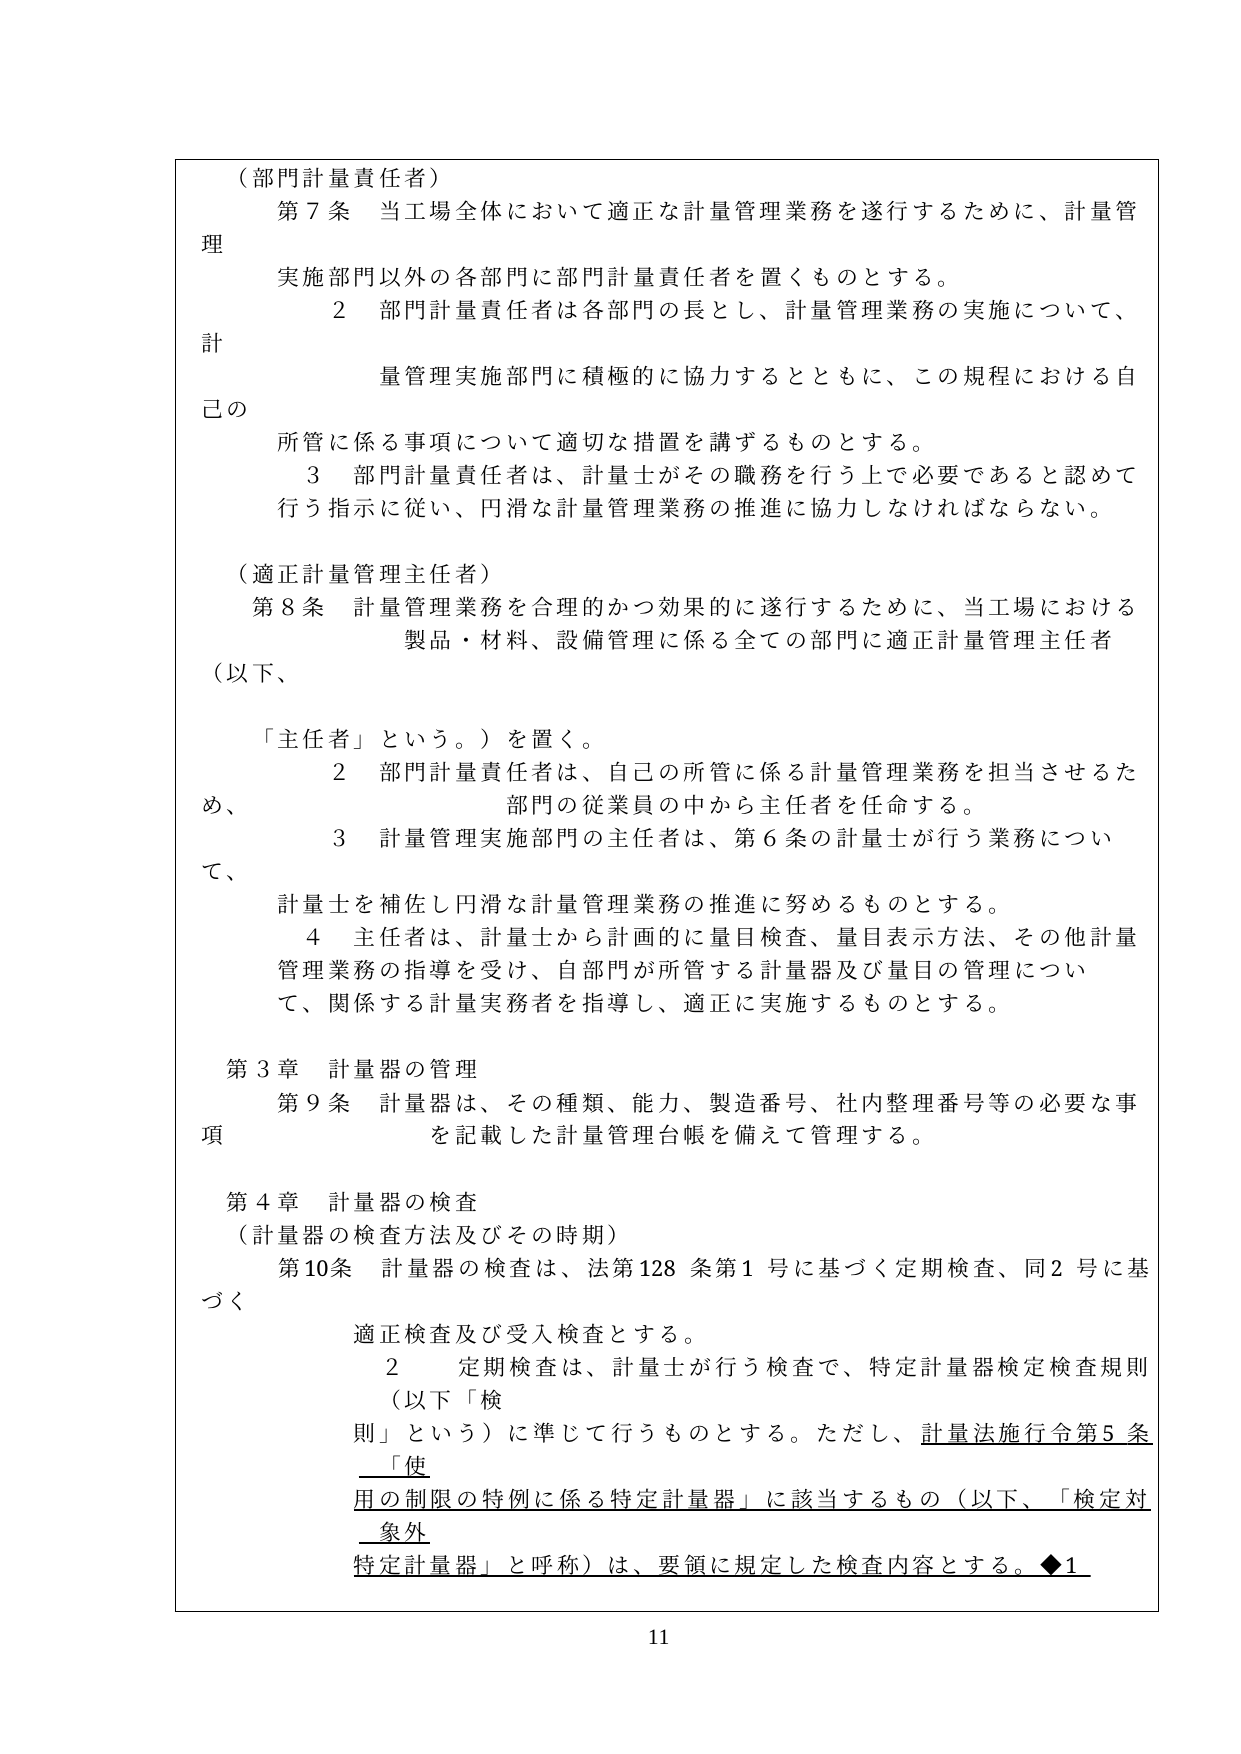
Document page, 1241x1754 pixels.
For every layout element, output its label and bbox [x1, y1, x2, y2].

table_header [176, 160, 1158, 1611]
